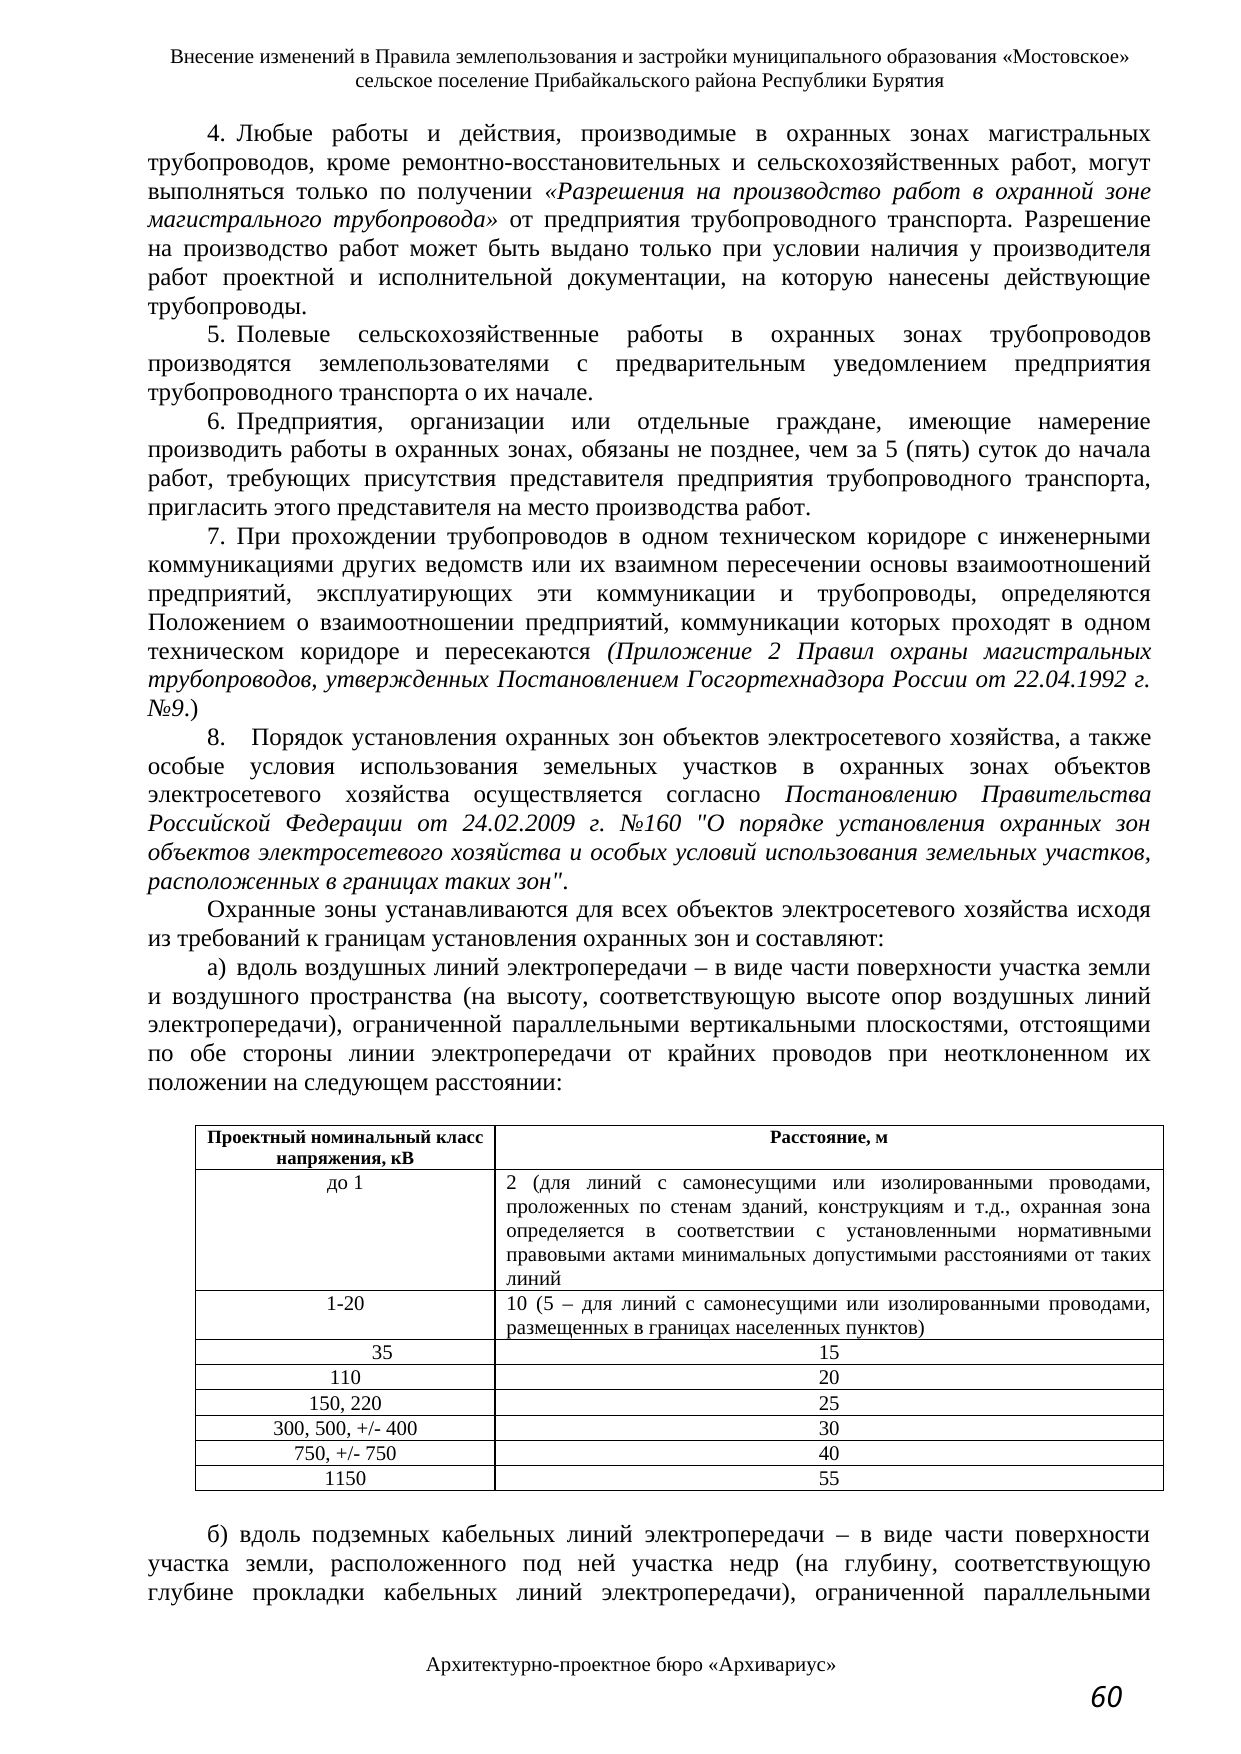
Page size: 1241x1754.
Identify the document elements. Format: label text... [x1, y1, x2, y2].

table_cell 40 [496, 1441, 1163, 1465]
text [148, 1519, 1152, 1606]
list Порядок установления охранных зон объектов электросетевого хозяйства, а также особые условия использования земельных участков в охранных зонах объектов электросетевого хозяйства осуществляется согласно Постановлению Правительства Российской Федерации от 24.02.2009 г. №160 "О порядке установления охранных зон объектов электросетевого хозяйства и особых условий использования земельных участков, расположенных в границах таких зон". [148, 722, 1152, 894]
table_cell 35 [196, 1340, 494, 1364]
table_cell 750, +/- 750 [196, 1441, 494, 1465]
table_header Расстояние, м [496, 1126, 1163, 1169]
text Охранные зоны устанавливаются для всех объектов электросетевого хозяйства исходя из требований к границам установления охранных зон и составляют: [148, 894, 1152, 952]
table_cell 20 [496, 1365, 1163, 1389]
table_cell 2 (для линий с самонесущими или изолированными проводами, проложенных по стенам зданий, конструкциям и т.д., охранная зона определяется в соответствии с установленными нормативными правовыми актами минимальных допустимыми расстояниями от таких линий [496, 1170, 1163, 1290]
list Полевые сельскохозяйственные работы в охранных зонах трубопроводов производятся землепользователями с предварительным уведомлением предприятия трубопроводного транспорта о их начале. [148, 319, 1152, 406]
table_cell 10 (5 – для линий с самонесущими или изолированными проводами, размещенных в границах населенных пунктов) [496, 1291, 1163, 1339]
table_cell 150, 220 [196, 1390, 494, 1414]
table_cell 1-20 [196, 1291, 494, 1339]
list Любые работы и действия, производимые в охранных зонах магистральных трубопроводов, кроме ремонтно-восстановительных и сельскохозяйственных работ, могут выполняться только по получении «Разрешения на производство работ в охранной зоне магистрального трубопровода» от предприятия трубопроводного транспорта. Разрешение на производство работ может быть выдано только при условии наличия у производителя работ проектной и исполнительной документации, на которую нанесены действующие трубопроводы. [148, 118, 1152, 319]
table_cell 110 [196, 1365, 494, 1389]
table_cell 1150 [196, 1466, 494, 1490]
table_cell 300, 500, +/- 400 [196, 1416, 494, 1439]
table_cell 15 [496, 1340, 1163, 1364]
table_cell 25 [496, 1390, 1163, 1414]
table_cell 55 [496, 1466, 1163, 1490]
list Предприятия, организации или отдельные граждане, имеющие намерение производить работы в охранных зонах, обязаны не позднее, чем за 5 (пять) суток до начала работ, требующих присутствия представителя предприятия трубопроводного транспорта, пригласить этого представителя на место производства работ. [148, 406, 1152, 521]
table_cell до 1 [196, 1170, 494, 1290]
list При прохождении трубопроводов в одном техническом коридоре с инженерными коммуникациями других ведомств или их взаимном пересечении основы взаимоотношений предприятий, эксплуатирующих эти коммуникации и трубопроводы, определяются Положением о взаимоотношении предприятий, коммуникации которых проходят в одном техническом коридоре и пересекаются (Приложение 2 Правил охраны магистральных трубопроводов, утвержденных Постановлением Госгортехнадзора России от 22.04.1992 г. №9.) [148, 521, 1152, 722]
table_header Проектный номинальный класс напряжения, кВ [196, 1126, 494, 1169]
table_cell 30 [496, 1416, 1163, 1439]
list вдоль воздушных линий электропередачи – в виде части поверхности участка земли и воздушного пространства (на высоту, соответствующую высоте опор воздушных линий электропередачи), ограниченной параллельными вертикальными плоскостями, отстоящими по обе стороны линии электропередачи от крайних проводов при неотклоненном их положении на следующем расстоянии: [148, 952, 1152, 1096]
